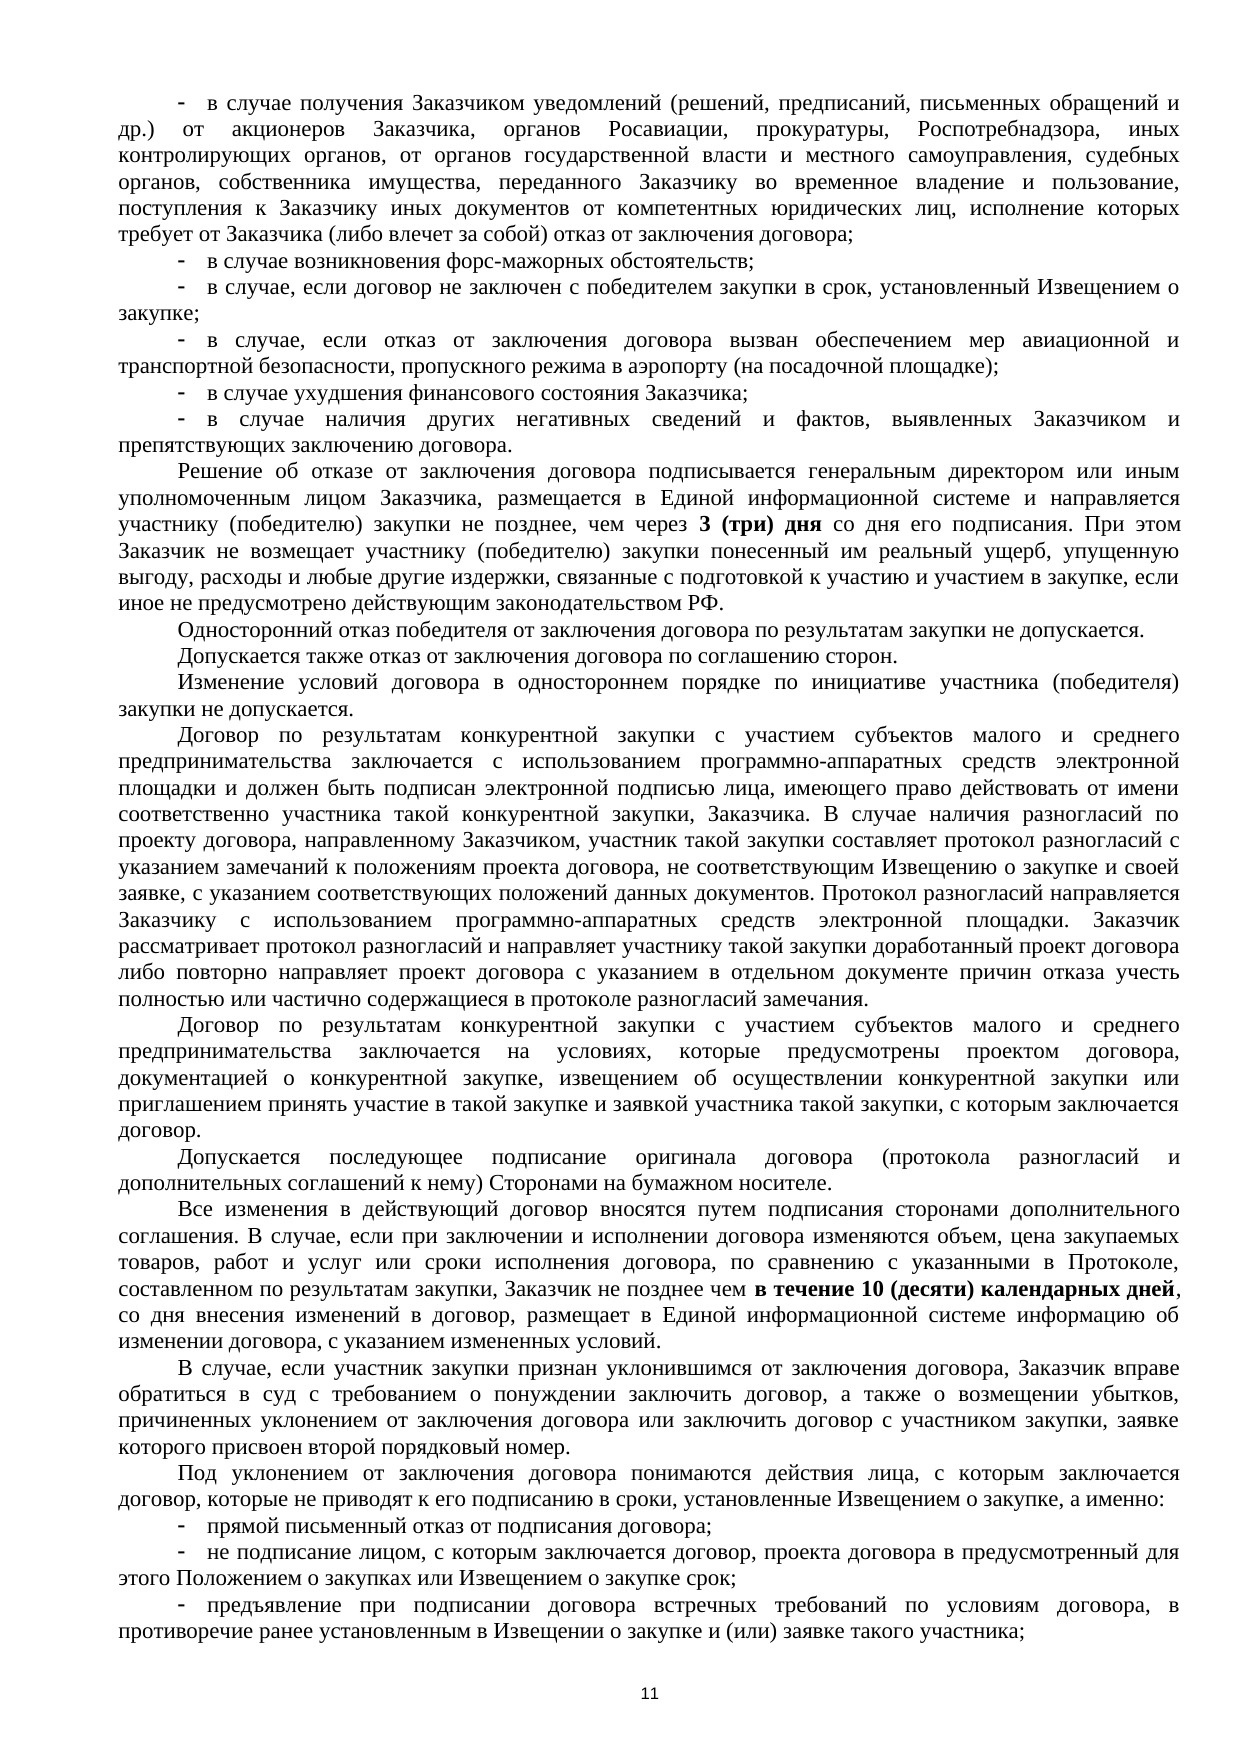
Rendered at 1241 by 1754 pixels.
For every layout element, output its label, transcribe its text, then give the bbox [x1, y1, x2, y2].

text Договор по результатам конкурентной закупки с участием субъектов малого и среднего предпринимательства заключается с использованием программно-аппаратных средств электронной площадки и должен быть подписан электронной подписью лица, имеющего право действовать от имени соответственно участника такой конкурентной закупки, Заказчика. В случае наличия разногласий по проекту договора, направленному Заказчиком, участник такой закупки составляет протокол разногласий с указанием замечаний к положениям проекта договора, не соответствующим Извещению о закупке и своей заявке, с указанием соответствующих положений данных документов. Протокол разногласий направляется Заказчику с использованием программно-аппаратных средств электронной площадки. Заказчик рассматривает протокол разногласий и направляет участнику такой закупки доработанный проект договора либо повторно направляет проект договора с указанием в отдельном документе причин отказа учесть полностью или частично содержащиеся в протоколе разногласий замечания. [118, 721, 1181, 1011]
list в случае получения Заказчиком уведомлений (решений, предписаний, письменных обращений и др.) от акционеров Заказчика, органов Росавиации, прокуратуры, Роспотребнадзора, иных контролирующих органов, от органов государственной власти и местного самоуправления, судебных органов, собственника имущества, переданного Заказчику во временное владение и пользование, поступления к Заказчику иных документов от компетентных юридических лиц, исполнение которых требует от Заказчика (либо влечет за собой) отказ от заключения договора; [118, 89, 1181, 247]
text Решение об отказе от заключения договора подписывается генеральным директором или иным уполномоченным лицом Заказчика, размещается в Единой информационной системе и направляется участнику (победителю) закупки не позднее, чем через 3 (три) дня со дня его подписания. При этом Заказчик не возмещает участнику (победителю) закупки понесенный им реальный ущерб, упущенную выгоду, расходы и любые другие издержки, связанные с подготовкой к участию и участием в закупке, если иное не предусмотрено действующим законодательством РФ. [118, 458, 1181, 616]
text Под уклонением от заключения договора понимаются действия лица, с которым заключается договор, которые не приводят к его подписанию в сроки, установленные Извещением о закупке, а именно: [118, 1459, 1181, 1512]
text Допускается также отказ от заключения договора по соглашению сторон. [118, 642, 1181, 668]
text Все изменения в действующий договор вносятся путем подписания сторонами дополнительного соглашения. В случае, если при заключении и исполнении договора изменяются объем, цена закупаемых товаров, работ и услуг или сроки исполнения договора, по сравнению с указанными в Протоколе, составленном по результатам закупки, Заказчик не позднее чем в течение 10 (десяти) календарных дней, со дня внесения изменений в договор, размещает в Единой информационной системе информацию об изменении договора, с указанием измененных условий. [118, 1196, 1181, 1354]
list прямой письменный отказ от подписания договора; [118, 1512, 1181, 1538]
text В случае, если участник закупки признан уклонившимся от заключения договора, Заказчик вправе обратиться в суд с требованием о понуждении заключить договор, а также о возмещении убытков, причиненных уклонением от заключения договора или заключить договор с участником закупки, заявке которого присвоен второй порядковый номер. [118, 1354, 1181, 1459]
text Изменение условий договора в одностороннем порядке по инициативе участника (победителя) закупки не допускается. [118, 668, 1181, 721]
text Допускается последующее подписание оригинала договора (протокола разногласий и дополнительных соглашений к нему) Сторонами на бумажном носителе. [118, 1143, 1181, 1196]
list в случае наличия других негативных сведений и фактов, выявленных Заказчиком и препятствующих заключению договора. [118, 405, 1181, 458]
text Договор по результатам конкурентной закупки с участием субъектов малого и среднего предпринимательства заключается на условиях, которые предусмотрены проектом договора, документацией о конкурентной закупке, извещением об осуществлении конкурентной закупки или приглашением принять участие в такой закупке и заявкой участника такой закупки, с которым заключается договор. [118, 1011, 1181, 1143]
list в случае возникновения форс-мажорных обстоятельств; [118, 247, 1181, 273]
text Односторонний отказ победителя от заключения договора по результатам закупки не допускается. [118, 616, 1181, 642]
list в случае, если договор не заключен с победителем закупки в срок, установленный Извещением о закупке; [118, 273, 1181, 326]
list предъявление при подписании договора встречных требований по условиям договора, в противоречие ранее установленным в Извещении о закупке и (или) заявке такого участника; [118, 1591, 1181, 1643]
list не подписание лицом, с которым заключается договор, проекта договора в предусмотренный для этого Положением о закупках или Извещением о закупке срок; [118, 1538, 1181, 1591]
list в случае, если отказ от заключения договора вызван обеспечением мер авиационной и транспортной безопасности, пропускного режима в аэропорту (на посадочной площадке); [118, 326, 1181, 378]
list в случае ухудшения финансового состояния Заказчика; [118, 378, 1181, 405]
